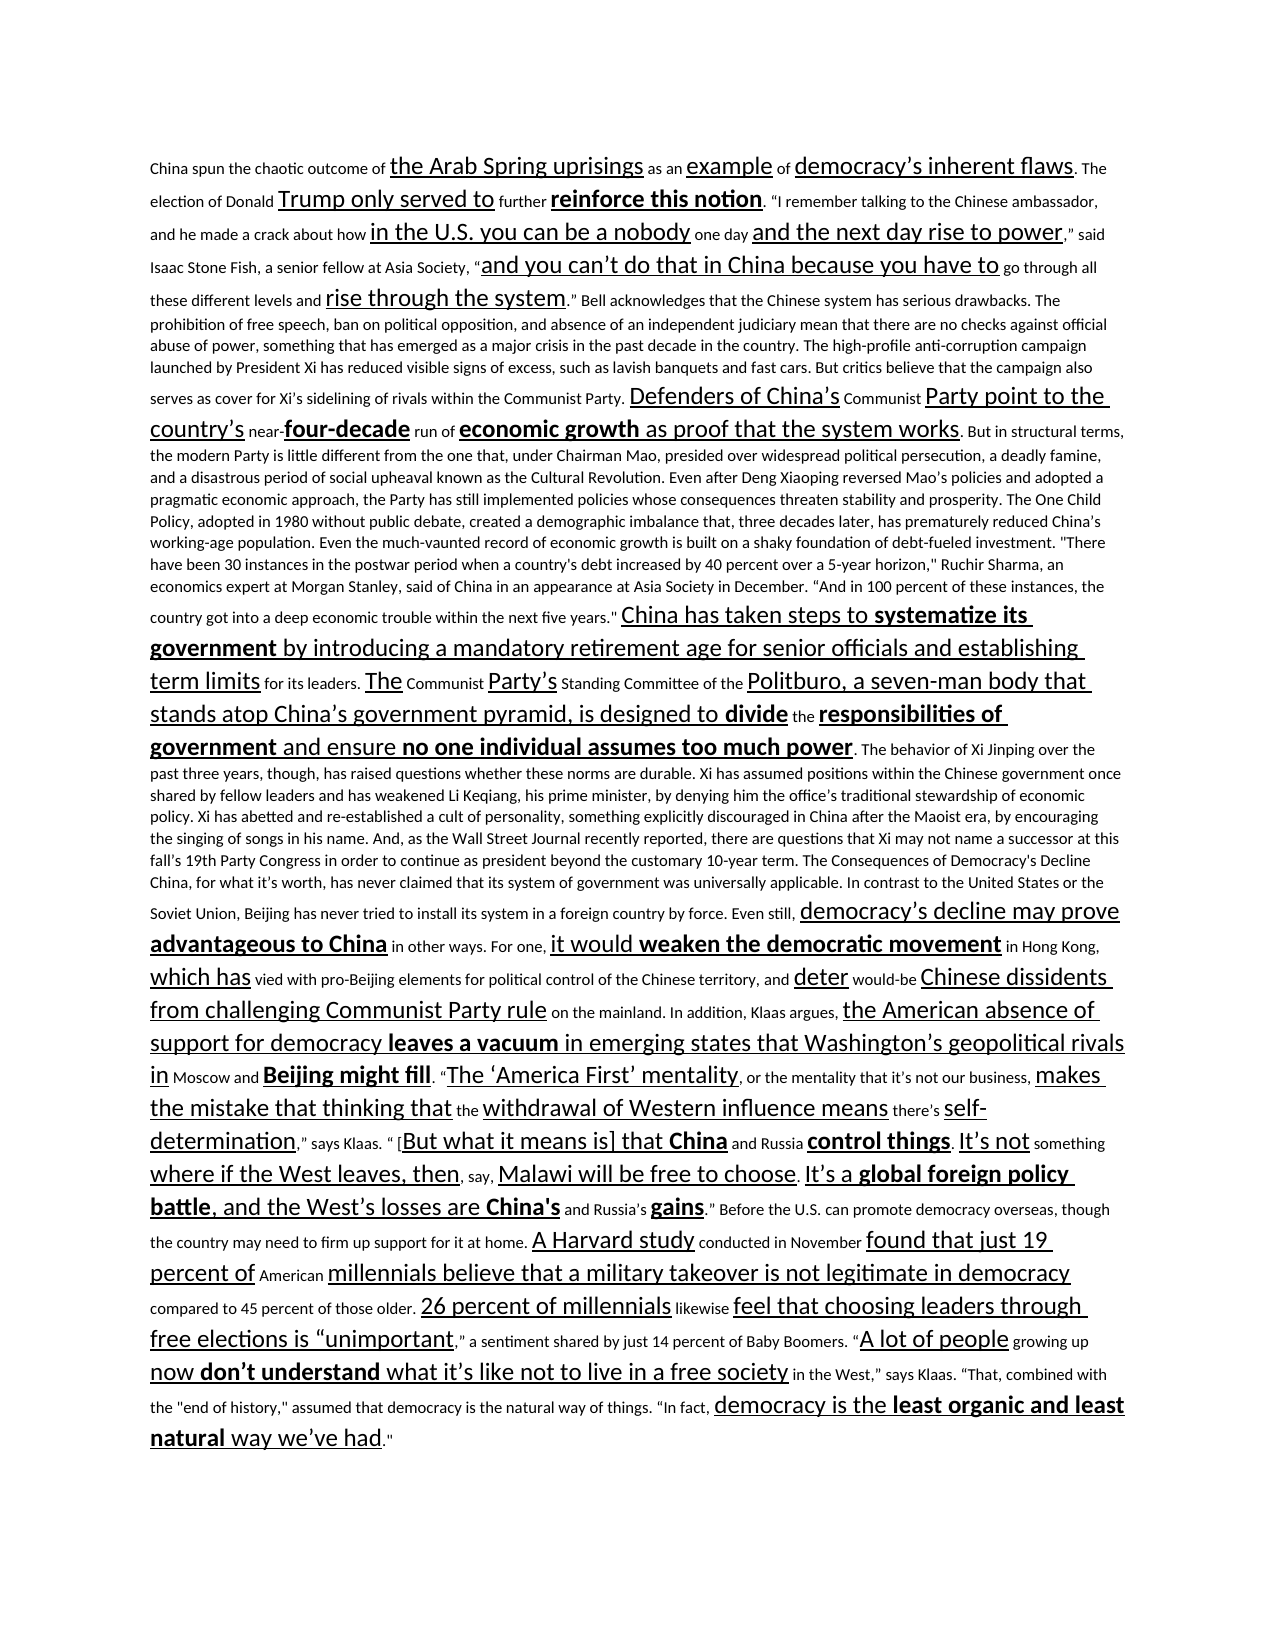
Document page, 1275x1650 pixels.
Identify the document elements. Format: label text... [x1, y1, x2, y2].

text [150, 150, 1125, 1053]
